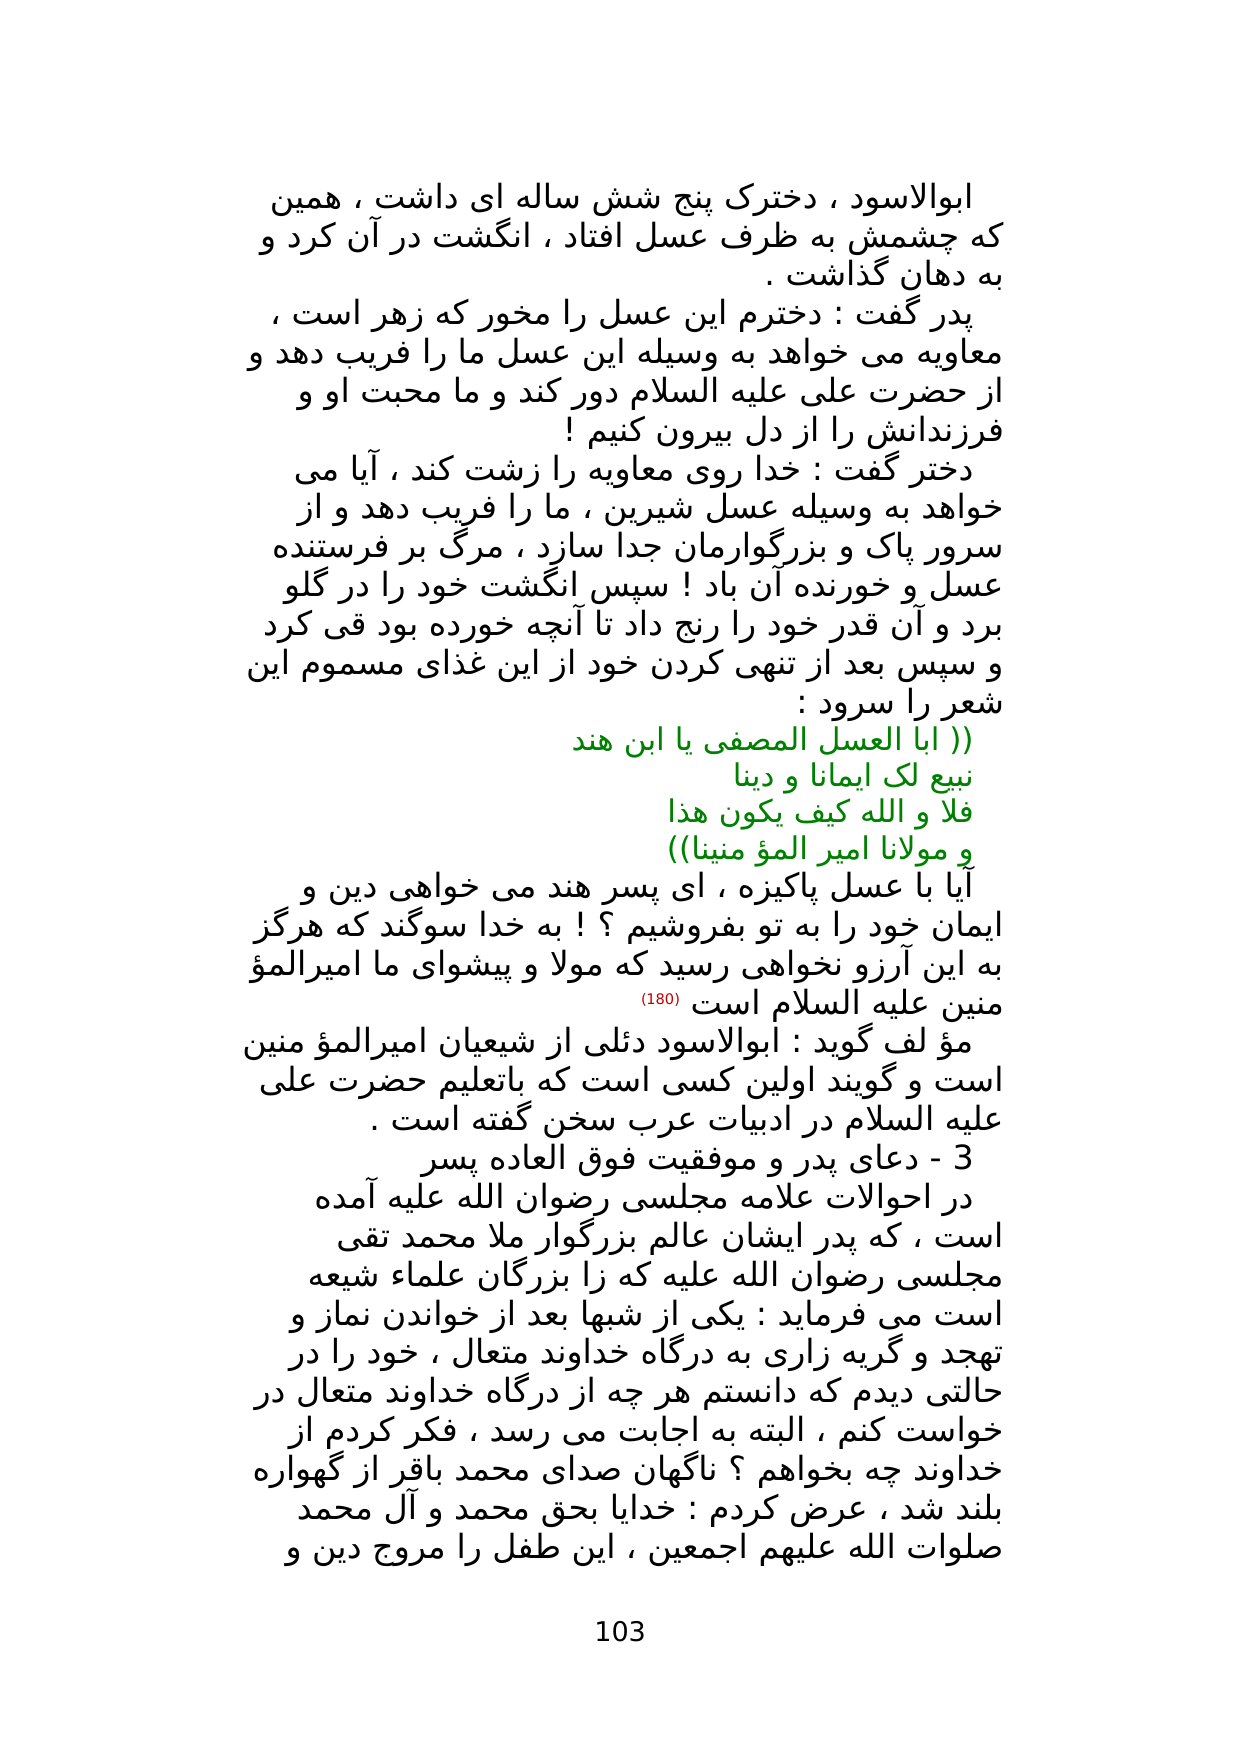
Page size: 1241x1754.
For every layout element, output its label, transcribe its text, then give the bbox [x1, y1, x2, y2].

text 3 - دعای پدر و موفقیت فوق العاده پسر [236, 1138, 1004, 1177]
text و مولانا امیر المؤ منینا)) [236, 830, 1004, 867]
text فلا و الله کیف یکون هذا [236, 794, 1004, 830]
text مؤ لف گوید : ابوالاسود دئلی از شیعیان امیرالمؤ منین است و گویند اولین کسی است که باتعلیم حضرت علی علیه السلام در ادبیات عرب سخن گفته است . [236, 1022, 1004, 1138]
text (( ابا العسل المصفی یا ابن هند [236, 721, 1004, 757]
text دختر گفت : خدا روی معاویه را زشت کند ، آیا می خواهد به وسیله عسل شیرین ، ما را فریب دهد و از سرور پاک و بزرگوارمان جدا سازد ، مرگ بر فرستنده عسل و خورنده آن باد ! سپس انگشت خود را در گلو برد و آن قدر خود را رنج داد تا آنچه خورده بود قی کرد و سپس بعد از تنهی کردن خود از این غذای مسموم این شعر را سرود : [236, 449, 1004, 721]
text پدر گفت : دخترم این عسل را مخور که زهر است ، معاویه می خواهد به وسیله این عسل ما را فریب دهد و از حضرت علی علیه السلام دور کند و ما محبت او و فرزندانش را از دل بیرون کنیم ! [236, 294, 1004, 449]
text آیا با عسل پاکیزه ، ای پسر هند می خواهی دین و ایمان خود را به تو بفروشیم ؟ ! به خدا سوگند که هرگز به این آرزو نخواهی رسید که مولا و پیشوای ما امیرالمؤ منین علیه السلام است (180) [236, 867, 1004, 1022]
text نبیع لک ایمانا و دینا [236, 757, 1004, 794]
text ابوالاسود ، دخترک پنج شش ساله ای داشت ، همین که چشمش به ظرف عسل افتاد ، انگشت در آن کرد و به دهان گذاشت . [236, 177, 1004, 294]
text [236, 1177, 1004, 1566]
